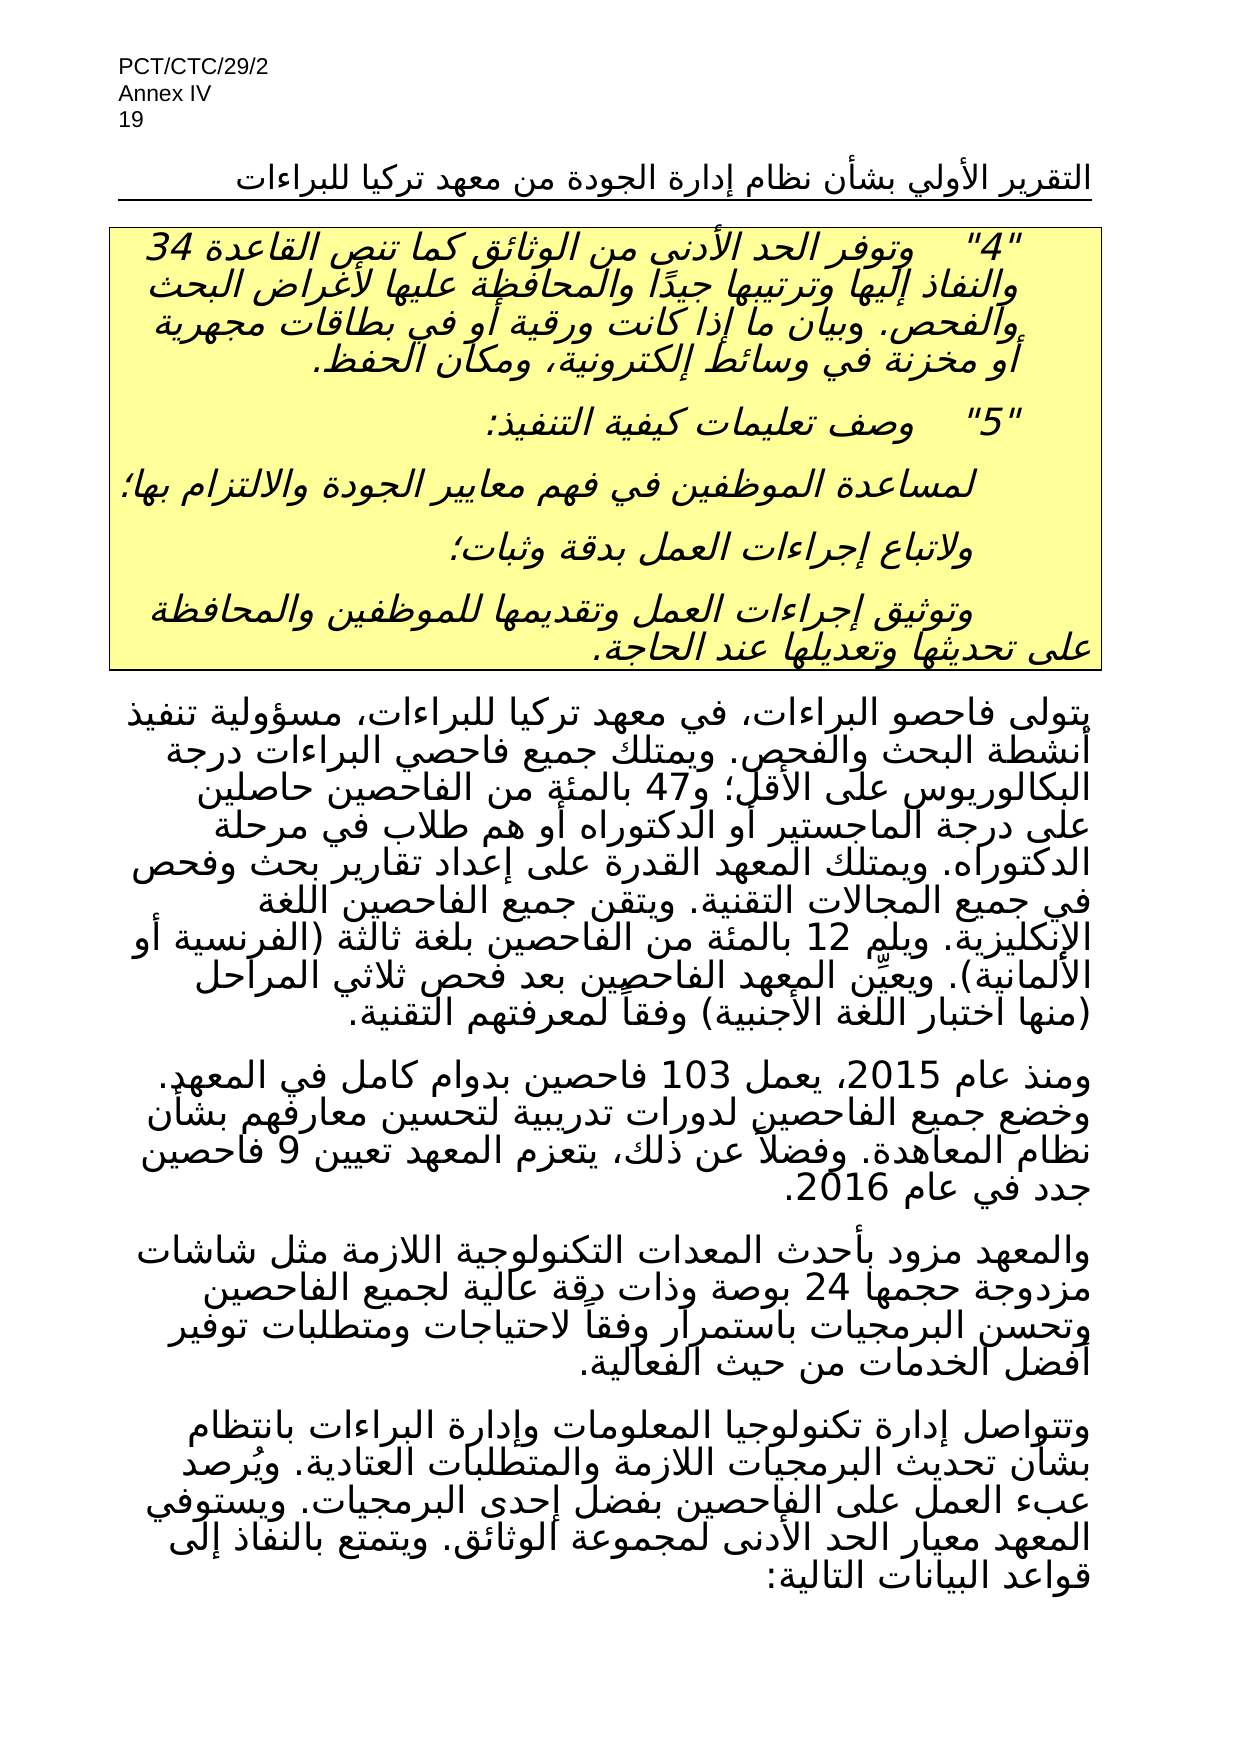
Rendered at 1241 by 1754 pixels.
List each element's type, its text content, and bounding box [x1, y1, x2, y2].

text "4" وتوفر الحد الأدنى من الوثائق كما تنص القاعدة 34 والنفاذ إليها وترتيبها جيدًا والمحافظة عليها لأغراض البحث والفحص. وبيان ما إذا كانت ورقية أو في بطاقات مجهرية أو مخزنة في وسائط إلكترونية، ومكان الحفظ. [110, 228, 1101, 380]
text يتولى فاحصو البراءات، في معهد تركيا للبراءات، مسؤولية تنفيذ أنشطة البحث والفحص. ويمتلك جميع فاحصي البراءات درجة البكالوريوس على الأقل؛ و47 بالمئة من الفاحصين حاصلين على درجة الماجستير أو الدكتوراه أو هم طلاب في مرحلة الدكتوراه. ويمتلك المعهد القدرة على إعداد تقارير بحث وفحص في جميع المجالات التقنية. ويتقن جميع الفاحصين اللغة الإنكليزية. ويلم 12 بالمئة من الفاحصين بلغة ثالثة (الفرنسية أو الألمانية). ويعيِّن المعهد الفاحصين بعد فحص ثلاثي المراحل (منها اختبار اللغة الأجنبية) وفقاً لمعرفتهم التقنية. [118, 696, 1092, 1033]
text والمعهد مزود بأحدث المعدات التكنولوجية اللازمة مثل شاشات مزدوجة حجمها 24 بوصة وذات دقة عالية لجميع الفاحصين وتحسن البرمجيات باستمرار وفقاً لاحتياجات ومتطلبات توفير أفضل الخدمات من حيث الفعالية. [118, 1233, 1092, 1383]
text وتتواصل إدارة تكنولوجيا المعلومات وإدارة البراءات بانتظام بشأن تحديث البرمجيات اللازمة والمتطلبات العتادية. ويُرصد عبء العمل على الفاحصين بفضل إحدى البرمجيات. ويستوفي المعهد معيار الحد الأدنى لمجموعة الوثائق. ويتمتع بالنفاذ إلى قواعد البيانات التالية: [118, 1408, 1092, 1596]
text ومنذ عام 2015، يعمل 103 فاحصين بدوام كامل في المعهد. وخضع جميع الفاحصين لدورات تدريبية لتحسين معارفهم بشأن نظام المعاهدة. وفضلاً عن ذلك، يتعزم المعهد تعيين 9 فاحصين جدد في عام 2016. [118, 1058, 1092, 1208]
text وتوثيق إجراءات العمل وتقديمها للموظفين والمحافظة على تحديثها وتعديلها عند الحاجة. [110, 589, 1101, 669]
text "5" وصف تعليمات كيفية التنفيذ: [110, 402, 1101, 442]
text ولاتباع إجراءات العمل بدقة وثبات؛ [110, 527, 1101, 567]
text لمساعدة الموظفين في فهم معايير الجودة والالتزام بها؛ [110, 464, 1101, 505]
